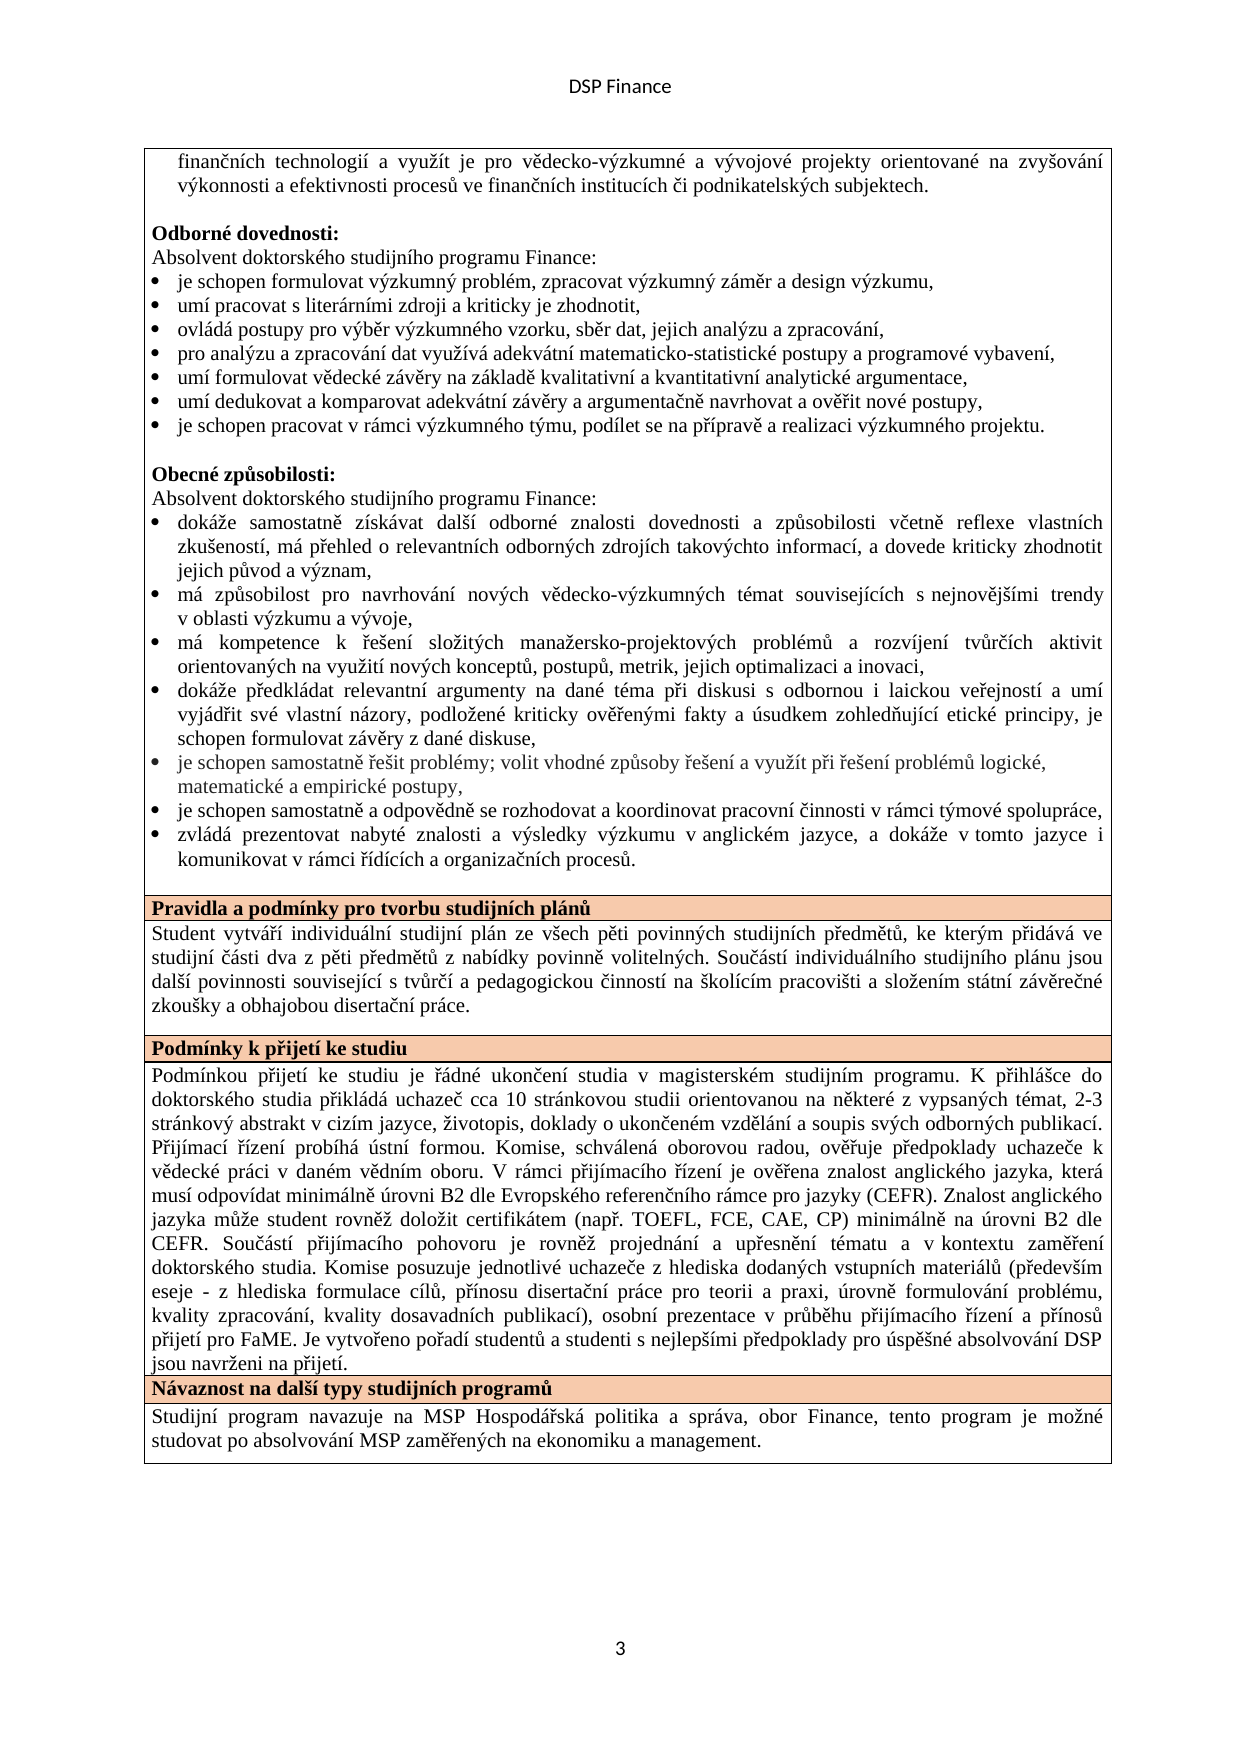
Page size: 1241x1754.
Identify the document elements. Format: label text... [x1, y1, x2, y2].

table_cell Student vytváří individuální studijní plán ze všech pěti povinných studijních předmětů, ke kterým přidává ve studijní části dva z pěti předmětů z nabídky povinně volitelných. Součástí individuálního studijního plánu jsou další povinnosti související s tvůrčí a pedagogickou činností na školícím pracovišti a složením státní závěrečné zkoušky a obhajobou disertační práce. [145, 921, 1111, 1034]
table_cell Studijní program navazuje na MSP Hospodářská politika a správa, obor Finance, tento program je možné studovat po absolvování MSP zaměřených na ekonomiku a management. [145, 1404, 1111, 1462]
table_cell Návaznost na další typy studijních programů [145, 1376, 1111, 1403]
table_cell Podmínkou přijetí ke studiu je řádné ukončení studia v magisterském studijním programu. K přihlášce do doktorského studia přikládá uchazeč cca 10 stránkovou studii orientovanou na některé z vypsaných témat, 2-3 stránkový abstrakt v cizím jazyce, životopis, doklady o ukončeném vzdělání a soupis svých odborných publikací. Přijímací řízení probíhá ústní formou. Komise, schválená oborovou radou, ověřuje předpoklady uchazeče k vědecké práci v daném vědním oboru. V rámci přijímacího řízení je ověřena znalost anglického jazyka, která musí odpovídat minimálně úrovni B2 dle Evropského referenčního rámce pro jazyky (CEFR). Znalost anglického jazyka může student rovněž doložit certifikátem (např. TOEFL, FCE, CAE, CP) minimálně na úrovni B2 dle CEFR. Součástí přijímacího pohovoru je rovněž projednání a upřesnění tématu a v kontextu zaměření doktorského studia. Komise posuzuje jednotlivé uchazeče z hlediska dodaných vstupních materiálů (především eseje - z hlediska formulace cílů, přínosu disertační práce pro teorii a praxi, úrovně formulování problému, kvality zpracování, kvality dosavadních publikací), osobní prezentace v průběhu přijímacího řízení a přínosů přijetí pro FaME. Je vytvořeno pořadí studentů a studenti s nejlepšími předpoklady pro úspěšné absolvování DSP jsou navrženi na přijetí. [145, 1063, 1111, 1375]
table_cell Pravidla a podmínky pro tvorbu studijních plánů [145, 896, 1111, 920]
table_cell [145, 149, 1111, 894]
table_cell Podmínky k přijetí ke studiu [145, 1036, 1111, 1061]
